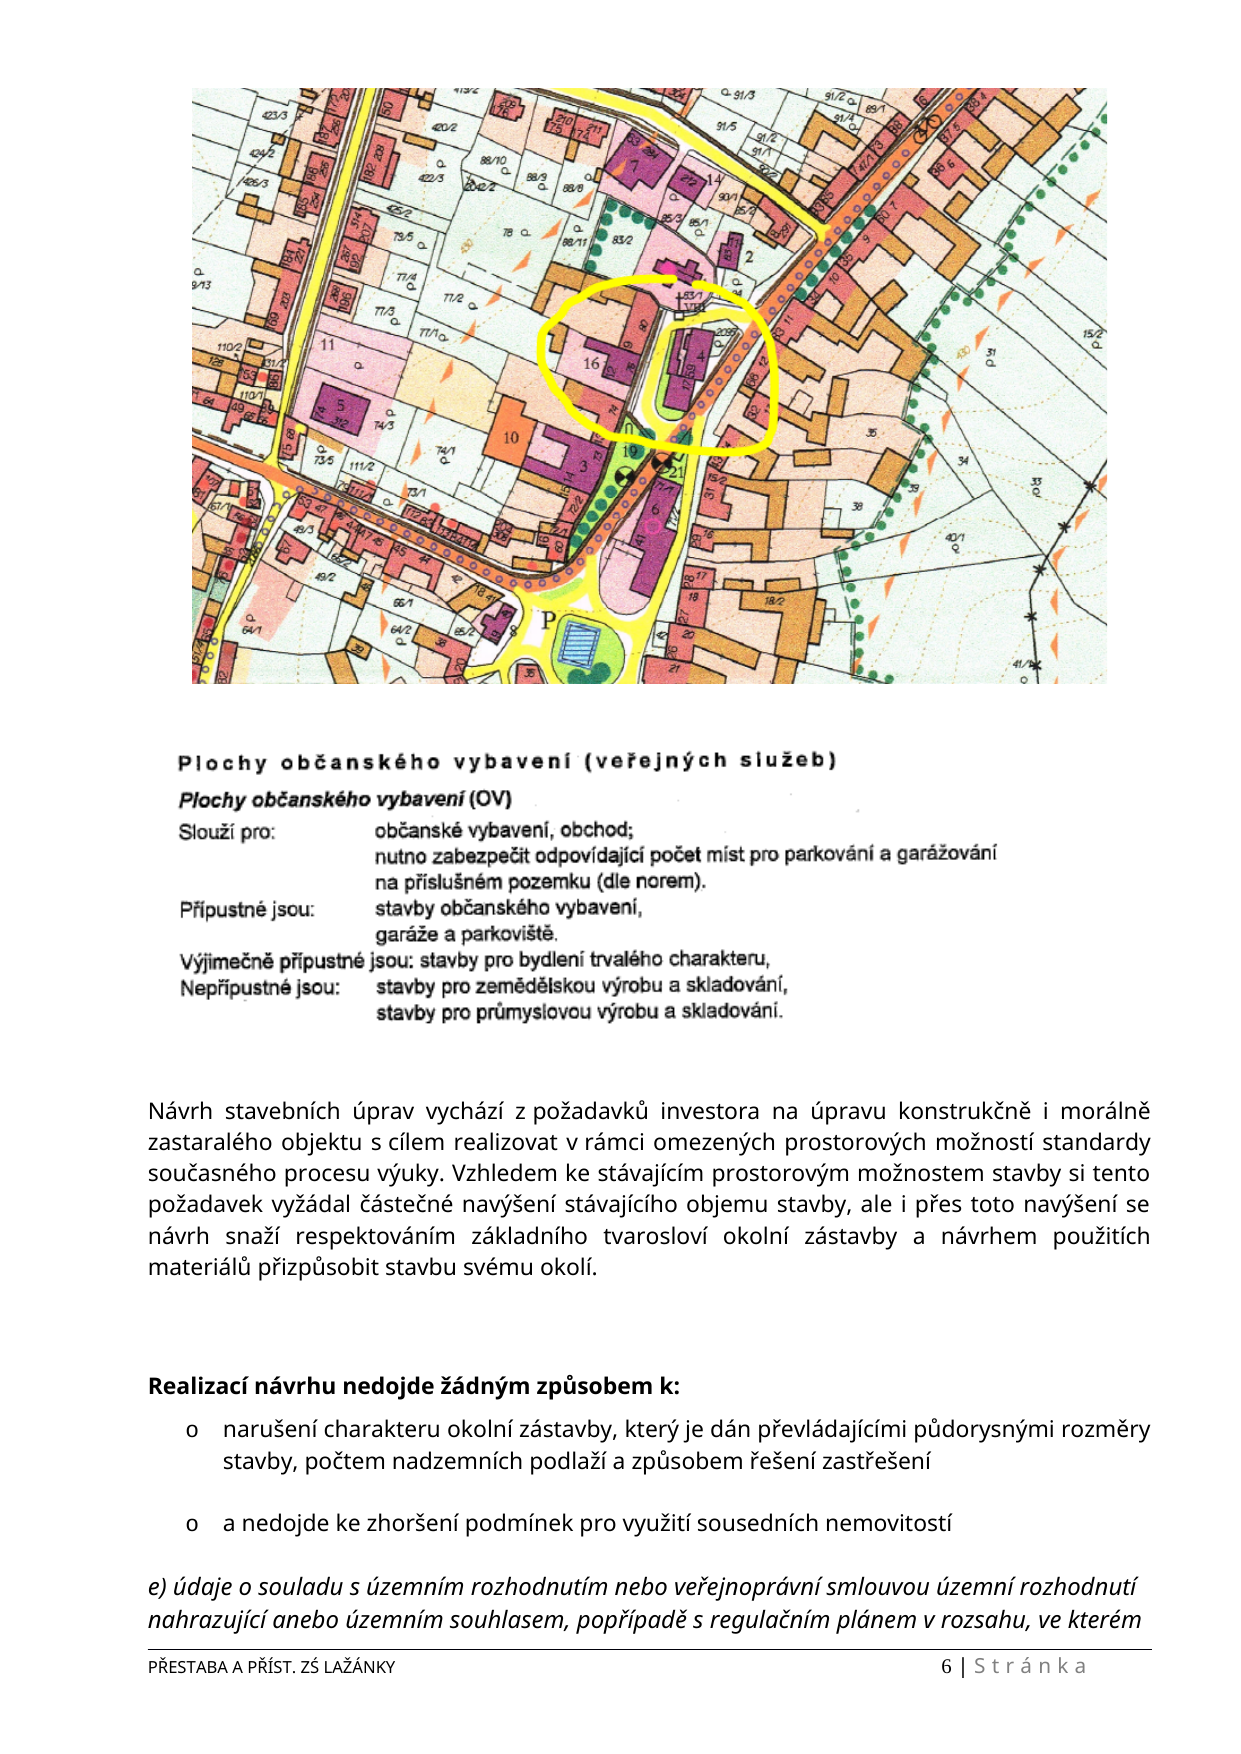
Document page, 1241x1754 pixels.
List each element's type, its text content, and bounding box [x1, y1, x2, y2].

text Realizací návrhu nedojde žádným způsobem k: [148, 1370, 1152, 1401]
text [148, 1570, 1152, 1635]
text Návrh stavebních úprav vychází z požadavků investora na úpravu konstrukčně i morálně zastaralého objektu s cílem realizovat v rámci omezených prostorových možností standardy současného procesu výuky. Vzhledem ke stávajícím prostorovým možnostem stavby si tento požadavek vyžádal částečné navýšení stávajícího objemu stavby, ale i přes toto navýšení se návrh snaží respektováním základního tvarosloví okolní zástavby a návrhem použitích materiálů přizpůsobit stavbu svému okolí. [148, 1095, 1152, 1282]
list narušení charakteru okolní zástavby, který je dán převládajícími půdorysnými rozměry stavby, počtem nadzemních podlaží a způsobem řešení zastřešení [185, 1413, 1152, 1476]
picture [147, 745, 1030, 1033]
list a nedojde ke zhoršení podmínek pro využití sousedních nemovitostí [185, 1507, 1152, 1539]
picture [192, 88, 1108, 684]
